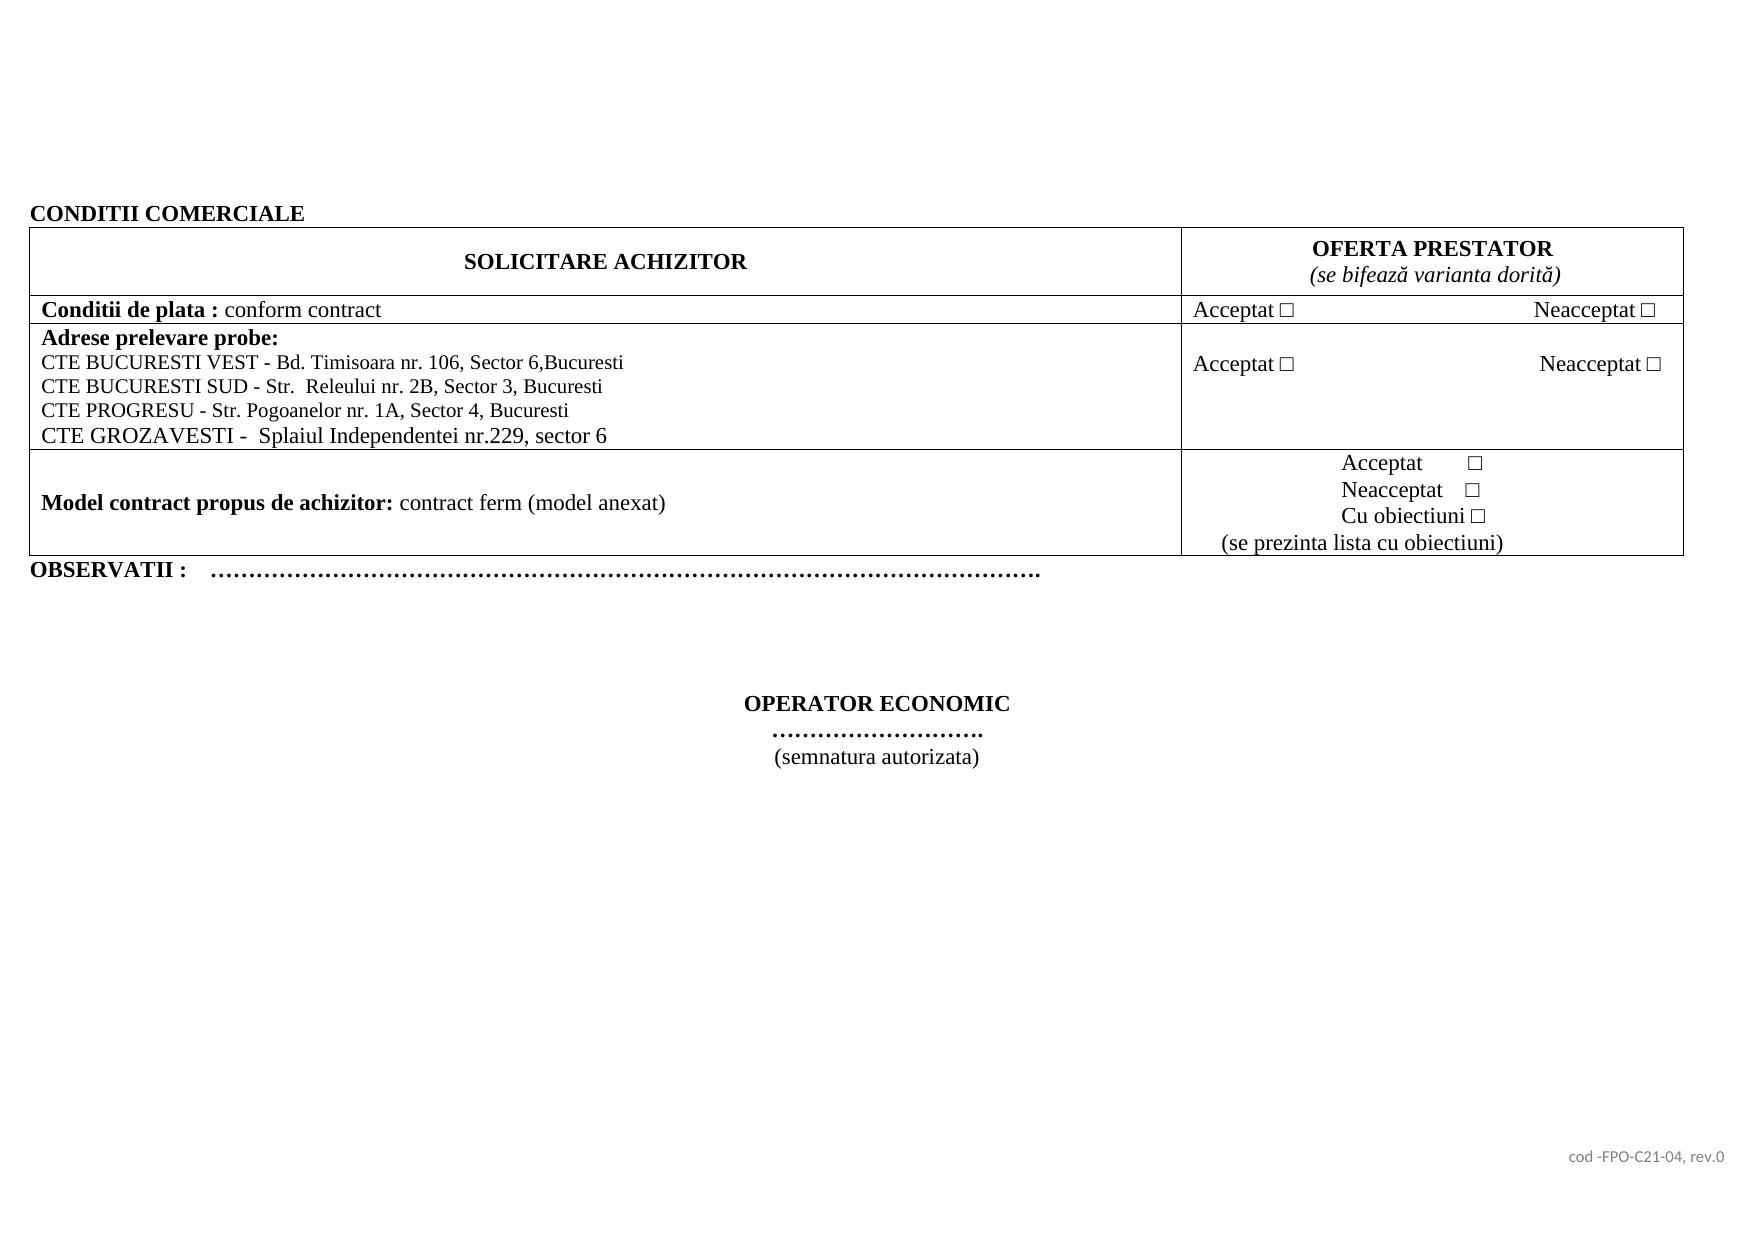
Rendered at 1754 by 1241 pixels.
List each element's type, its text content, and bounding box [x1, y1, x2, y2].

text ………………………. [29, 716, 1724, 743]
table_cell Acceptat □ Neacceptat □ [1182, 296, 1683, 322]
table_cell Acceptat □ Neacceptat □ Cu obiectiuni □ (se prezinta lista cu obiectiuni) [1182, 450, 1683, 555]
text CONDITII COMERCIALE [29, 200, 1724, 227]
table_header SOLICITARE ACHIZITOR [30, 228, 1181, 295]
text OPERATOR ECONOMIC [29, 690, 1724, 716]
text (semnatura autorizata) [29, 743, 1724, 769]
table_cell Model contract propus de achizitor: contract ferm (model anexat) [30, 450, 1181, 555]
table_cell Adrese prelevare probe: CTE BUCURESTI VEST - Bd. Timisoara nr. 106, Sector 6,Bucuresti CTE BUCURESTI SUD - Str. Releului nr. 2B, Sector 3, Bucuresti CTE PROGRESU - Str. Pogoanelor nr. 1A, Sector 4, Bucuresti CTE GROZAVESTI - Splaiul Independentei nr.229, sector 6 [30, 324, 1181, 448]
text OBSERVATII : ………………………………………………………………………………………………. [29, 556, 1724, 582]
table_cell Conditii de plata : conform contract [30, 296, 1181, 322]
table_header OFERTA PRESTATOR (se bifează varianta dorită) [1182, 228, 1683, 295]
table_cell Acceptat □ Neacceptat □ [1182, 324, 1683, 448]
